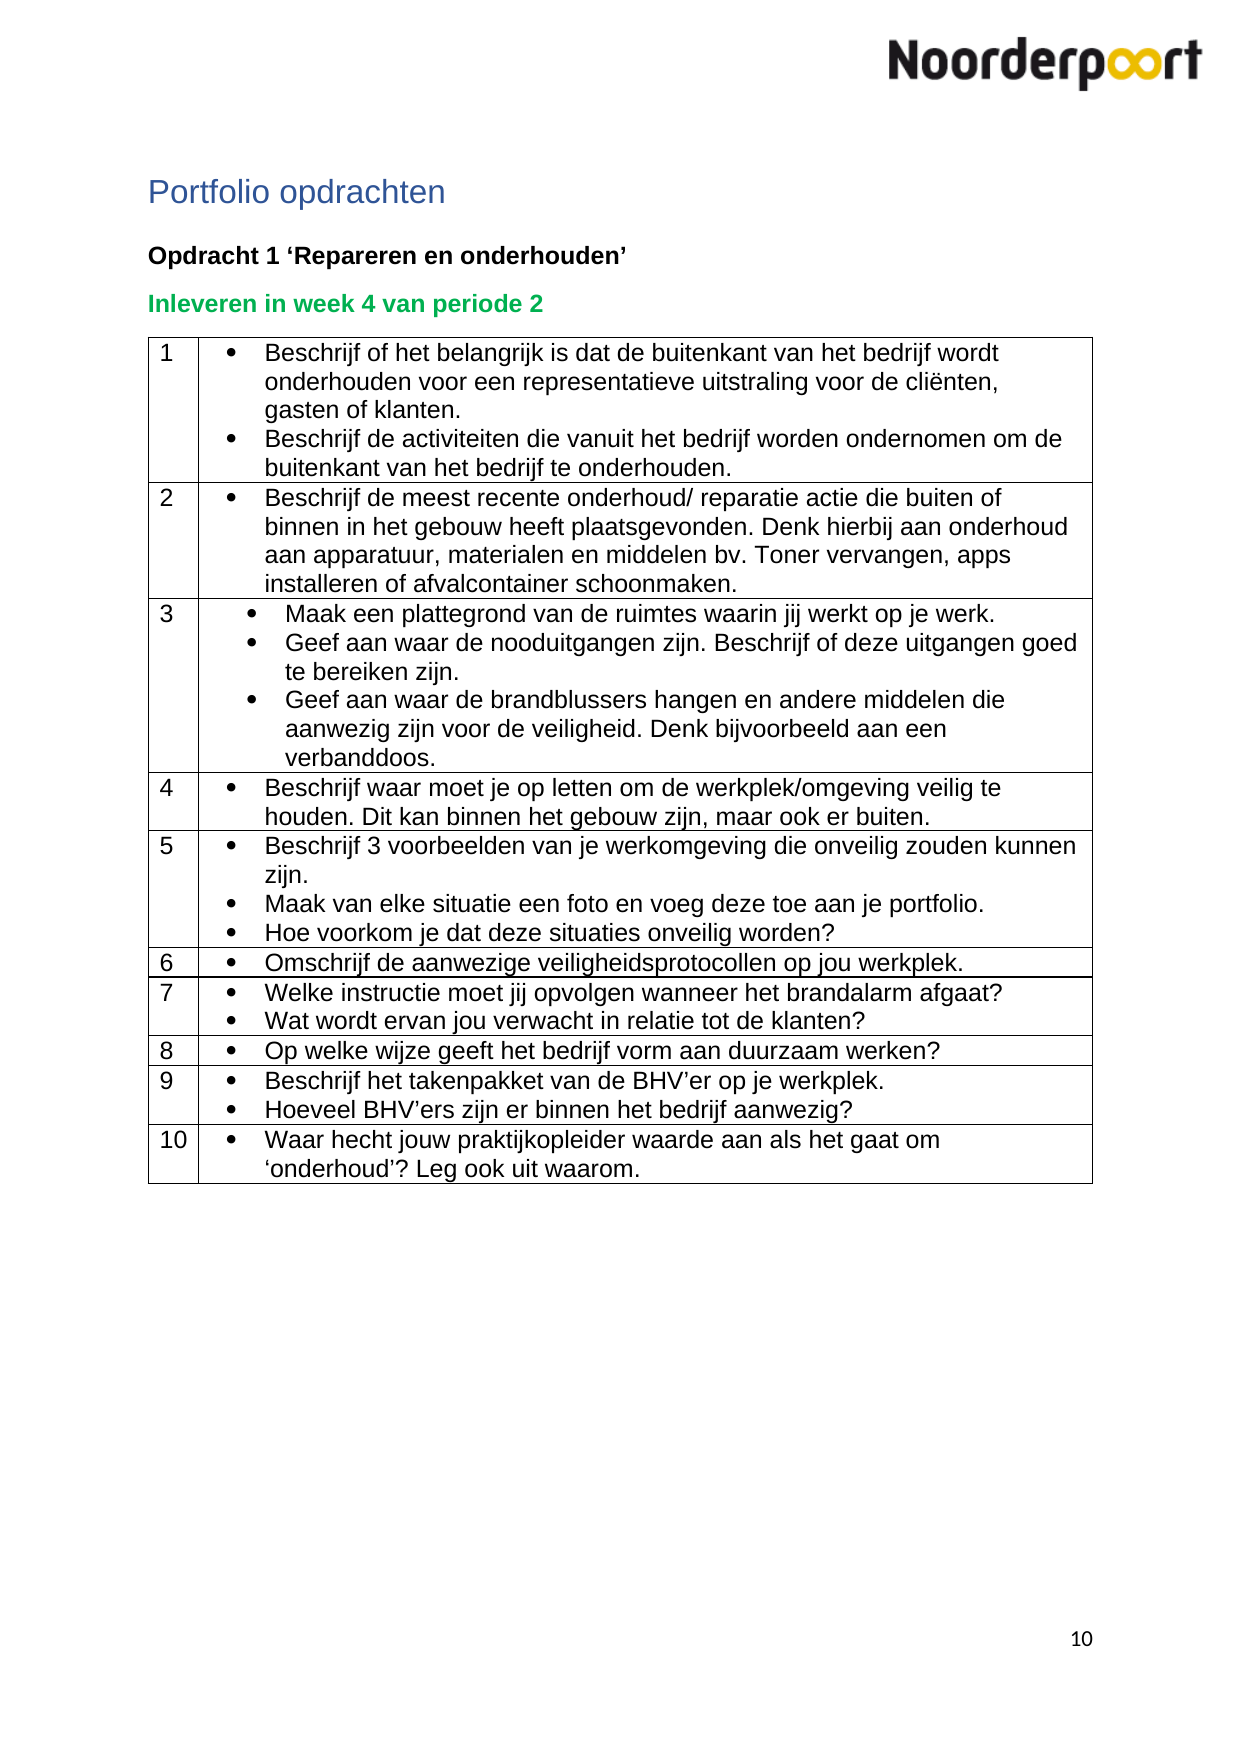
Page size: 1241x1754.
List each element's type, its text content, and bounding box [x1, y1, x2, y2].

table_cell Beschrijf de meest recente onderhoud/ reparatie actie die buiten of binnen in het gebouw heeft plaatsgevonden. Denk hierbij aan onderhoud aan apparatuur, materialen en middelen bv. Toner vervangen, apps installeren of afvalcontainer schoonmaken. [199, 483, 1092, 598]
table_cell 8 [149, 1036, 198, 1065]
table_cell 9 [149, 1066, 198, 1124]
table_cell 4 [149, 773, 198, 830]
table_cell 2 [149, 483, 198, 598]
table_cell Welke instructie moet jij opvolgen wanneer het brandalarm afgaat? Wat wordt ervan jou verwacht in relatie tot de klanten? [199, 978, 1092, 1035]
table_cell Beschrijf 3 voorbeelden van je werkomgeving die onveilig zouden kunnen zijn. Maak van elke situatie een foto en voeg deze toe aan je portfolio. Hoe voorkom je dat deze situaties onveilig worden? [199, 831, 1092, 947]
table_cell Waar hecht jouw praktijkopleider waarde aan als het gaat om ‘onderhoud’? Leg ook uit waarom. [199, 1125, 1092, 1182]
table_cell Omschrijf de aanwezige veiligheidsprotocollen op jou werkplek. [199, 948, 1092, 976]
table_cell 3 [149, 599, 198, 772]
table_cell 10 [149, 1125, 198, 1182]
table_cell 5 [149, 831, 198, 947]
table_cell Op welke wijze geeft het bedrijf vorm aan duurzaam werken? [199, 1036, 1092, 1065]
table_header Beschrijf of het belangrijk is dat de buitenkant van het bedrijf wordt onderhouden voor een representatieve uitstraling voor de cliënten, gasten of klanten. Beschrijf de activiteiten die vanuit het bedrijf worden ondernomen om de buitenkant van het bedrijf te onderhouden. [199, 338, 1092, 482]
picture [882, 31, 1205, 93]
subtitle Portfolio opdrachten [148, 173, 1093, 211]
text Opdracht 1 ‘Repareren en onderhouden’ [148, 241, 1093, 270]
table_cell Maak een plattegrond van de ruimtes waarin jij werkt op je werk. Geef aan waar de nooduitgangen zijn. Beschrijf of deze uitgangen goed te bereiken zijn. Geef aan waar de brandblussers hangen en andere middelen die aanwezig zijn voor de veiligheid. Denk bijvoorbeeld aan een verbanddoos. [199, 599, 1092, 772]
table_cell Beschrijf het takenpakket van de BHV’er op je werkplek. Hoeveel BHV’ers zijn er binnen het bedrijf aanwezig? [199, 1066, 1092, 1124]
table_header 1 [149, 338, 198, 482]
text Inleveren in week 4 van periode 2 [148, 289, 1093, 318]
table_cell 7 [149, 978, 198, 1035]
table_cell Beschrijf waar moet je op letten om de werkplek/omgeving veilig te houden. Dit kan binnen het gebouw zijn, maar ook er buiten. [199, 773, 1092, 830]
table_cell 6 [149, 948, 198, 976]
